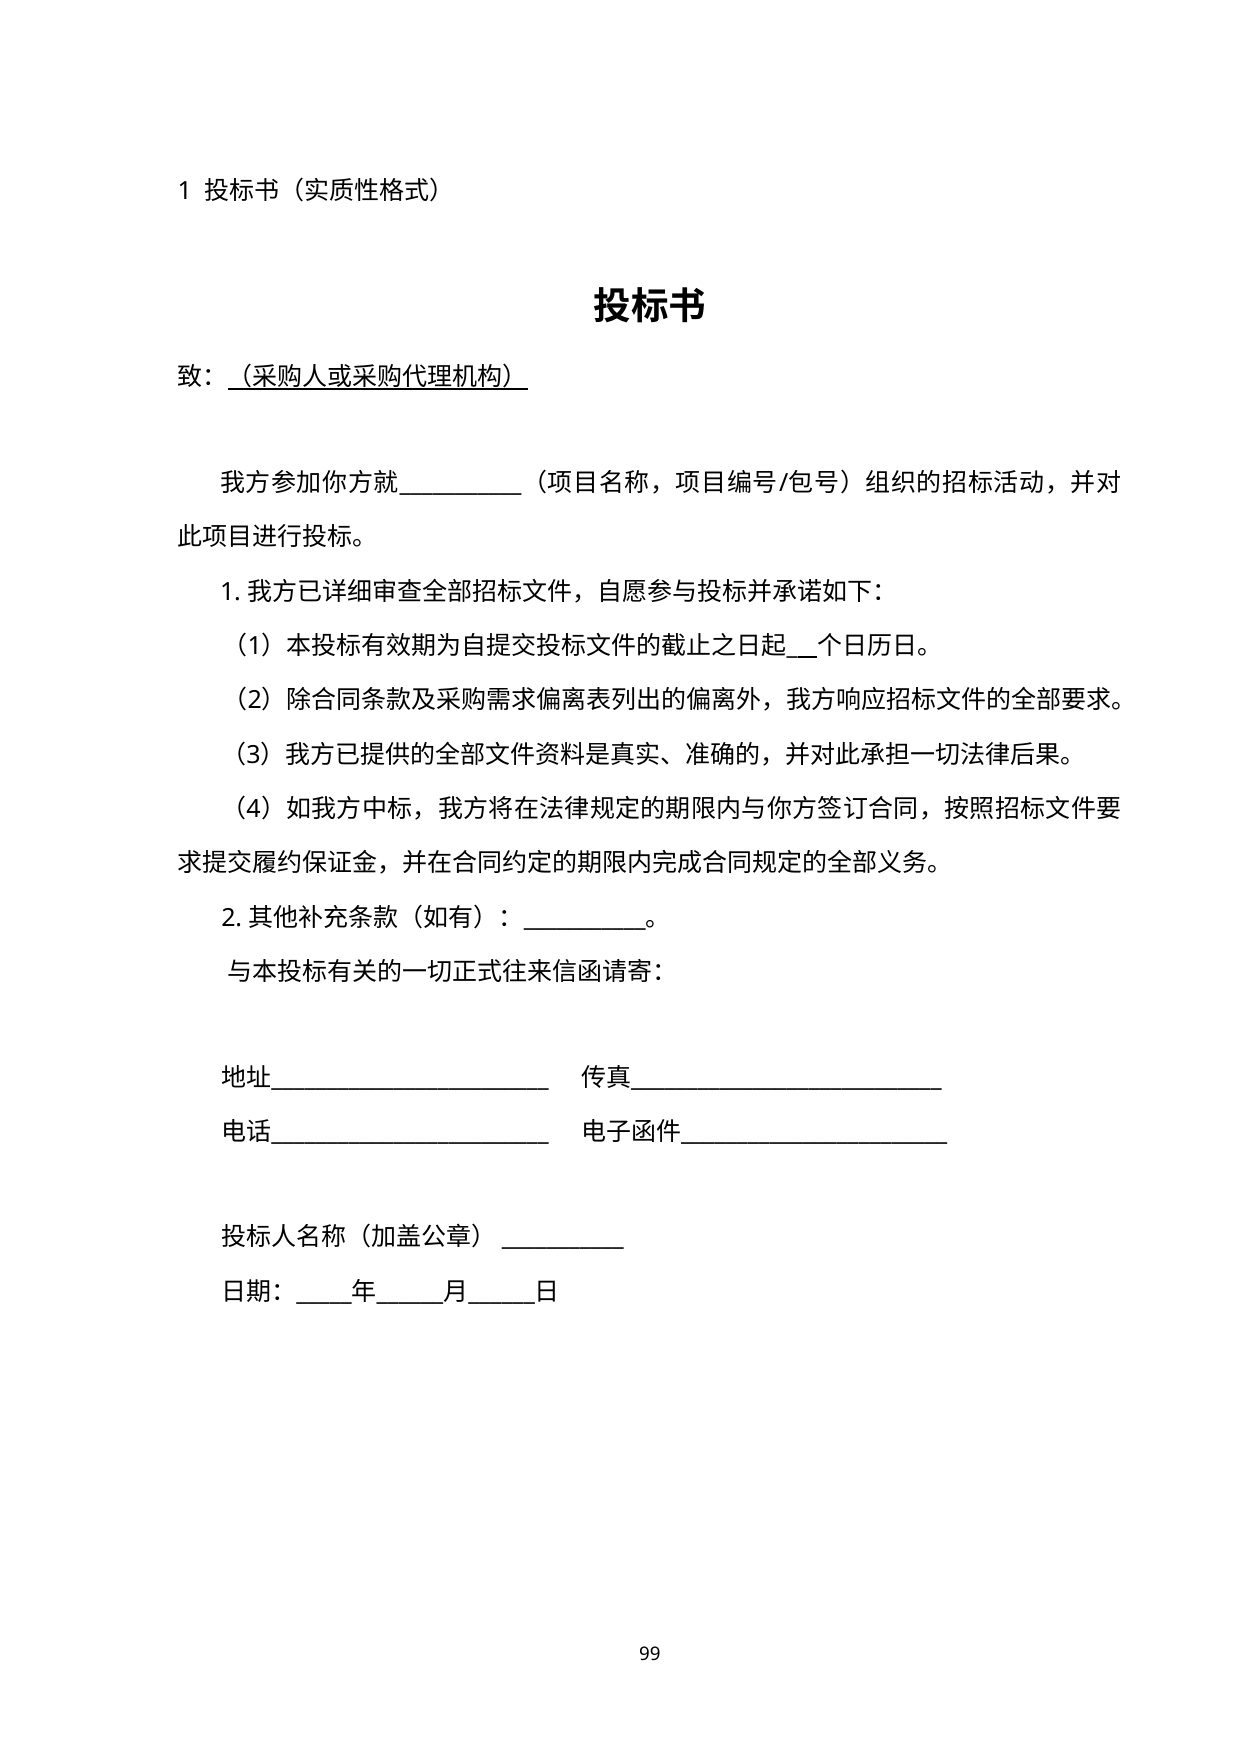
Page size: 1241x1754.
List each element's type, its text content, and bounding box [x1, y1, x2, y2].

text （4）如我方中标，我方将在法律规定的期限内与你方签订合同，按照招标文件要求提交履约保证金，并在合同约定的期限内完成合同规定的全部义务。 [177, 788, 1122, 879]
text 电话_________________________ 电子函件________________________ [221, 1111, 1122, 1148]
text 投标书 [177, 276, 1122, 330]
text （1）本投标有效期为自提交投标文件的截止之日起_ 个日历日。 [215, 625, 1122, 662]
text 1. 我方已详细审查全部招标文件，自愿参与投标并承诺如下： [177, 571, 1122, 607]
text （3）我方已提供的全部文件资料是真实、准确的，并对此承担一切法律后果。 [177, 734, 1122, 770]
text 地址_________________________ 传真____________________________ [221, 1057, 1122, 1093]
text 致：（采购人或采购代理机构） [177, 357, 1122, 393]
text 日期：_____年______月______日 [221, 1271, 1122, 1307]
text （2）除合同条款及采购需求偏离表列出的偏离外，我方响应招标文件的全部要求。 [215, 680, 1122, 716]
text 投标人名称（加盖公章） ___________ [221, 1217, 1122, 1253]
text 与本投标有关的一切正式往来信函请寄： [177, 952, 1122, 988]
text 我方参加你方就___________（项目名称，项目编号/包号）组织的招标活动，并对此项目进行投标。 [177, 462, 1122, 553]
text 2. 其他补充条款（如有）：___________。 [221, 897, 1122, 933]
text 1 投标书（实质性格式） [177, 170, 1122, 206]
